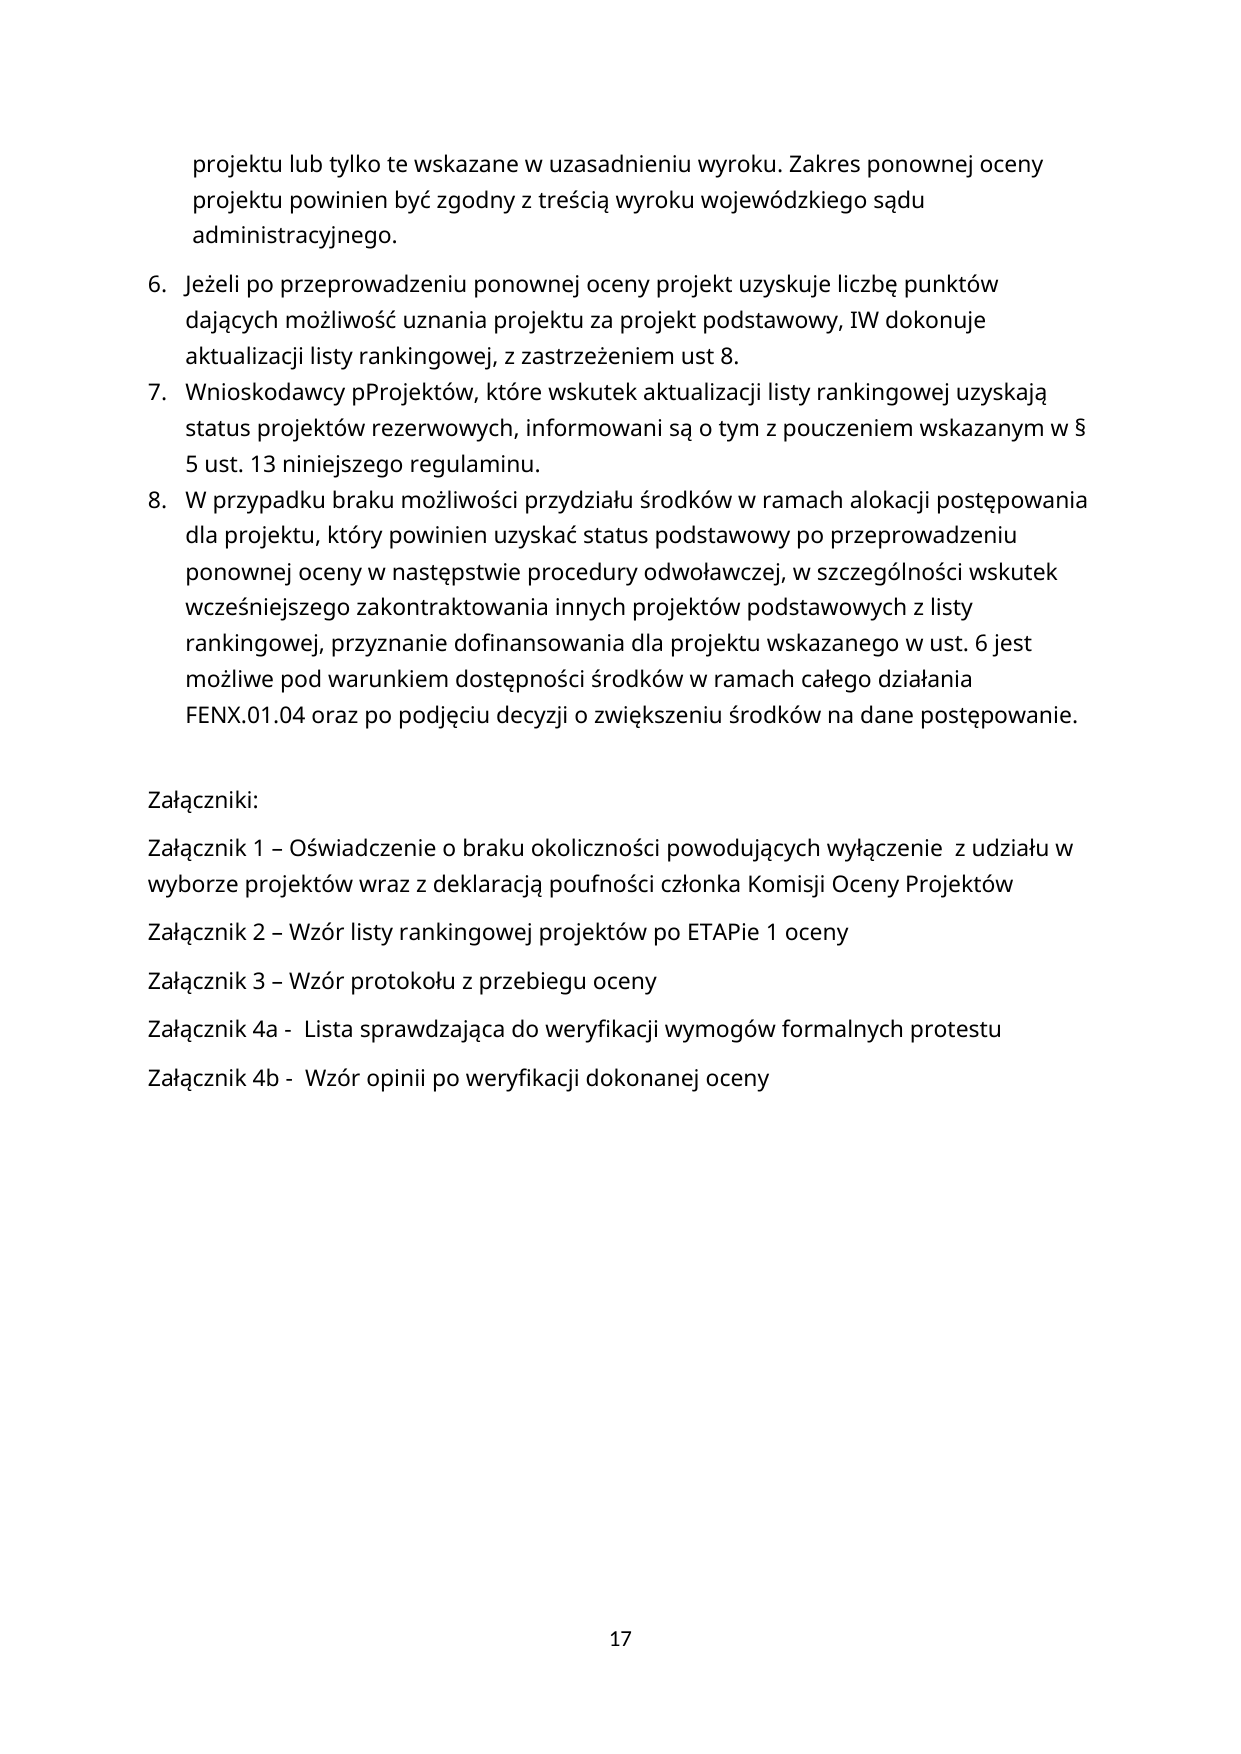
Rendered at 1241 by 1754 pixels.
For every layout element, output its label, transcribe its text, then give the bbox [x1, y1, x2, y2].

text Załącznik 4b - Wzór opinii po weryfikacji dokonanej oceny [148, 1062, 1093, 1093]
text Załącznik 3 – Wzór protokołu z przebiegu oceny [148, 965, 1093, 996]
text Załącznik 2 – Wzór listy rankingowej projektów po ETAPie 1 oceny [148, 916, 1093, 948]
text Załączniki: [148, 783, 1093, 815]
list W przypadku braku możliwości przydziału środków w ramach alokacji postępowania dla projektu, który powinien uzyskać status podstawowy po przeprowadzeniu ponownej oceny w następstwie procedury odwoławczej, w szczególności wskutek wcześniejszego zakontraktowania innych projektów podstawowych z listy rankingowej, przyznanie dofinansowania dla projektu wskazanego w ust. 6 jest możliwe pod warunkiem dostępności środków w ramach całego działania FENX.01.04 oraz po podjęciu decyzji o zwiększeniu środków na dane postępowanie. [148, 483, 1093, 730]
list Jeżeli po przeprowadzeniu ponownej oceny projekt uzyskuje liczbę punktów dających możliwość uznania projektu za projekt podstawowy, IW dokonuje aktualizacji listy rankingowej, z zastrzeżeniem ust 8. [148, 268, 1093, 371]
text Załącznik 4a - Lista sprawdzająca do weryfikacji wymogów formalnych protestu [148, 1013, 1093, 1044]
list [148, 148, 1093, 251]
text Załącznik 1 – Oświadczenie o braku okoliczności powodujących wyłączenie z udziału w wyborze projektów wraz z deklaracją poufności członka Komisji Oceny Projektów [148, 832, 1093, 899]
list Wnioskodawcy pProjektów, które wskutek aktualizacji listy rankingowej uzyskają status projektów rezerwowych, informowani są o tym z pouczeniem wskazanym w § 5 ust. 13 niniejszego regulaminu. [148, 376, 1093, 479]
